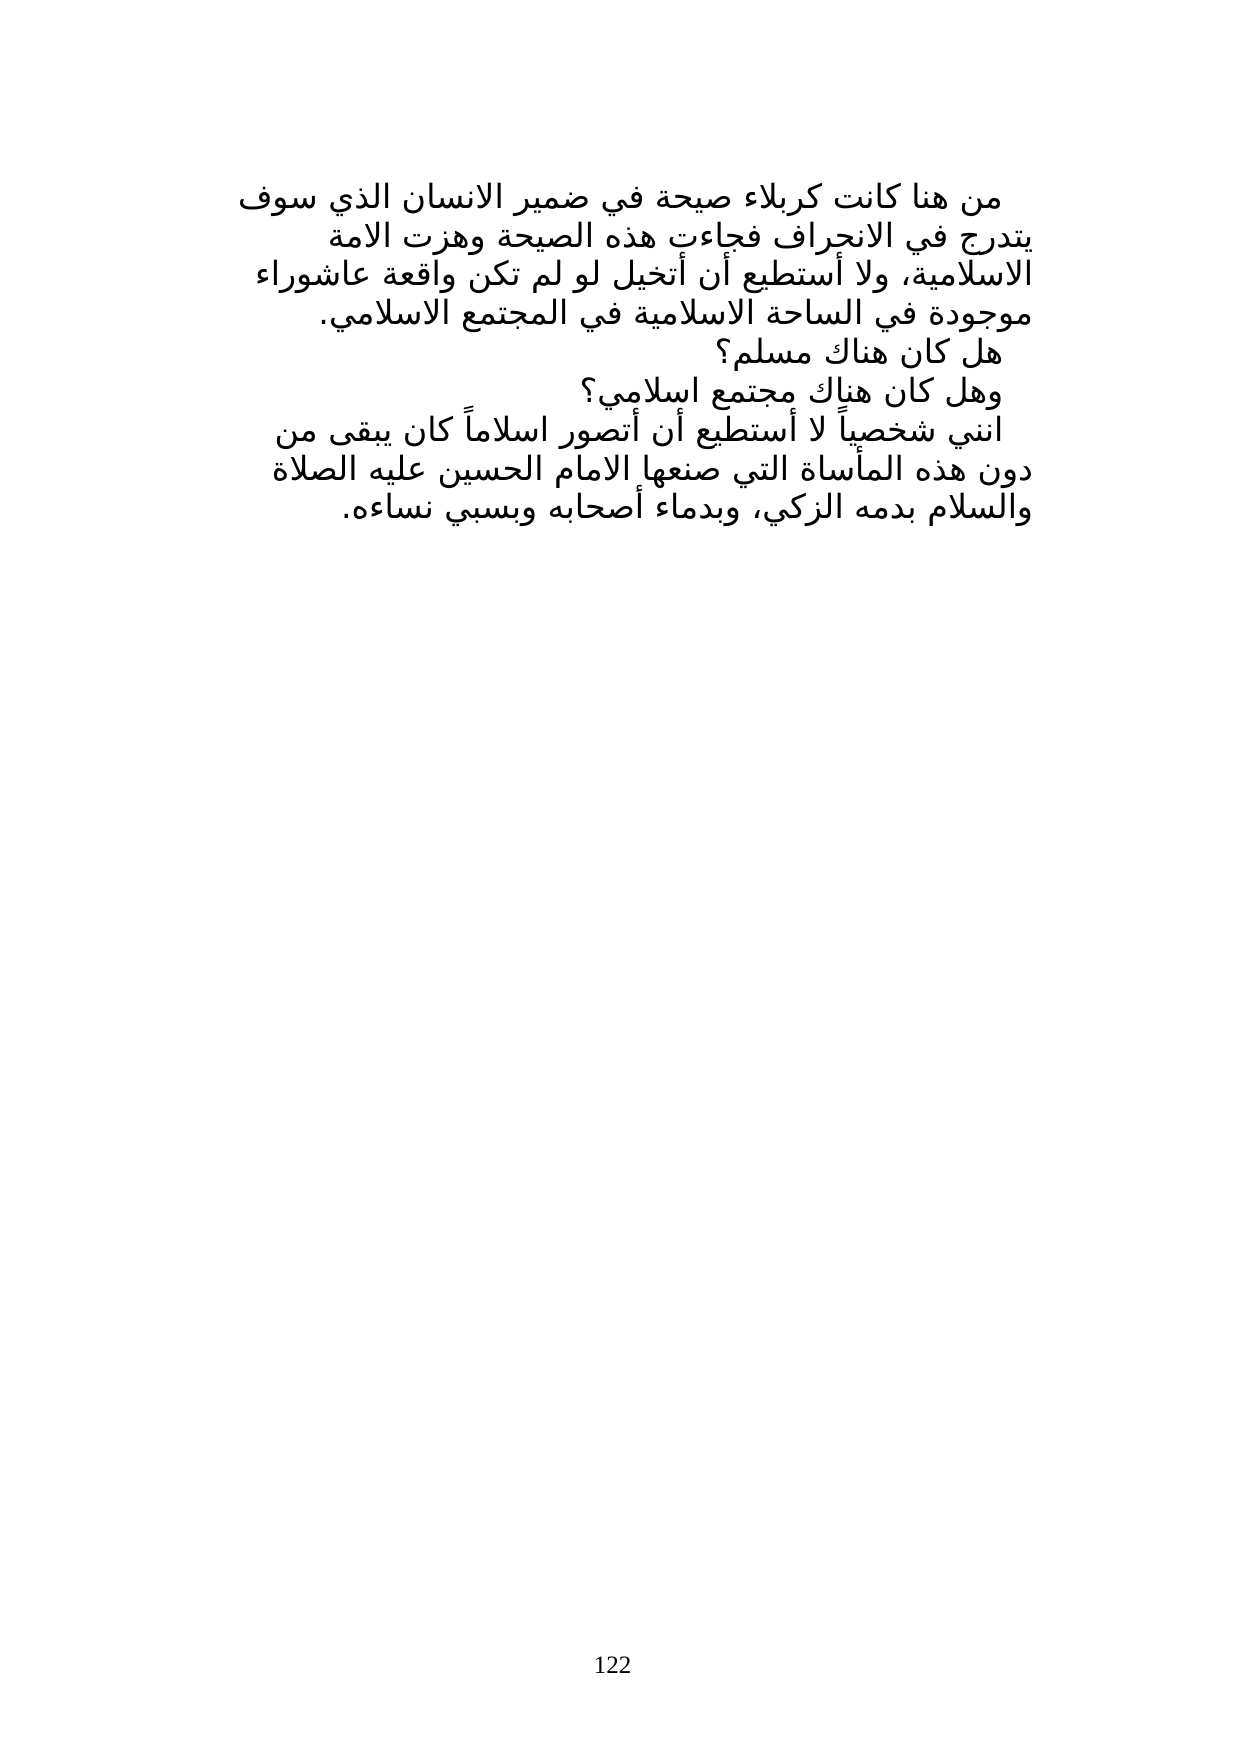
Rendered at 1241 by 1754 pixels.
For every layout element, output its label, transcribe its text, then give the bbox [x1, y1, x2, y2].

text هل كان هناك مسلم؟ [222, 333, 1033, 371]
text انني شخصياً لا أستطيع أن أتصور اسلاماً كان يبقى من دون هذه المأساة التي صنعها الامام الحسين عليه الصلاة والسلام بدمه الزكي، وبدماء أصحابه وبسبي نساءه. [222, 410, 1033, 527]
text وهل كان هناك مجتمع اسلامي؟ [222, 371, 1033, 410]
text من هنا كانت كربلاء صيحة في ضمير الانسان الذي سوف يتدرج في الانحراف فجاءت هذه الصيحة وهزت الامة الاسلامية، ولا أستطيع أن أتخيل لو لم تكن واقعة عاشوراء موجودة في الساحة الاسلامية في المجتمع الاسلامي. [222, 177, 1033, 333]
